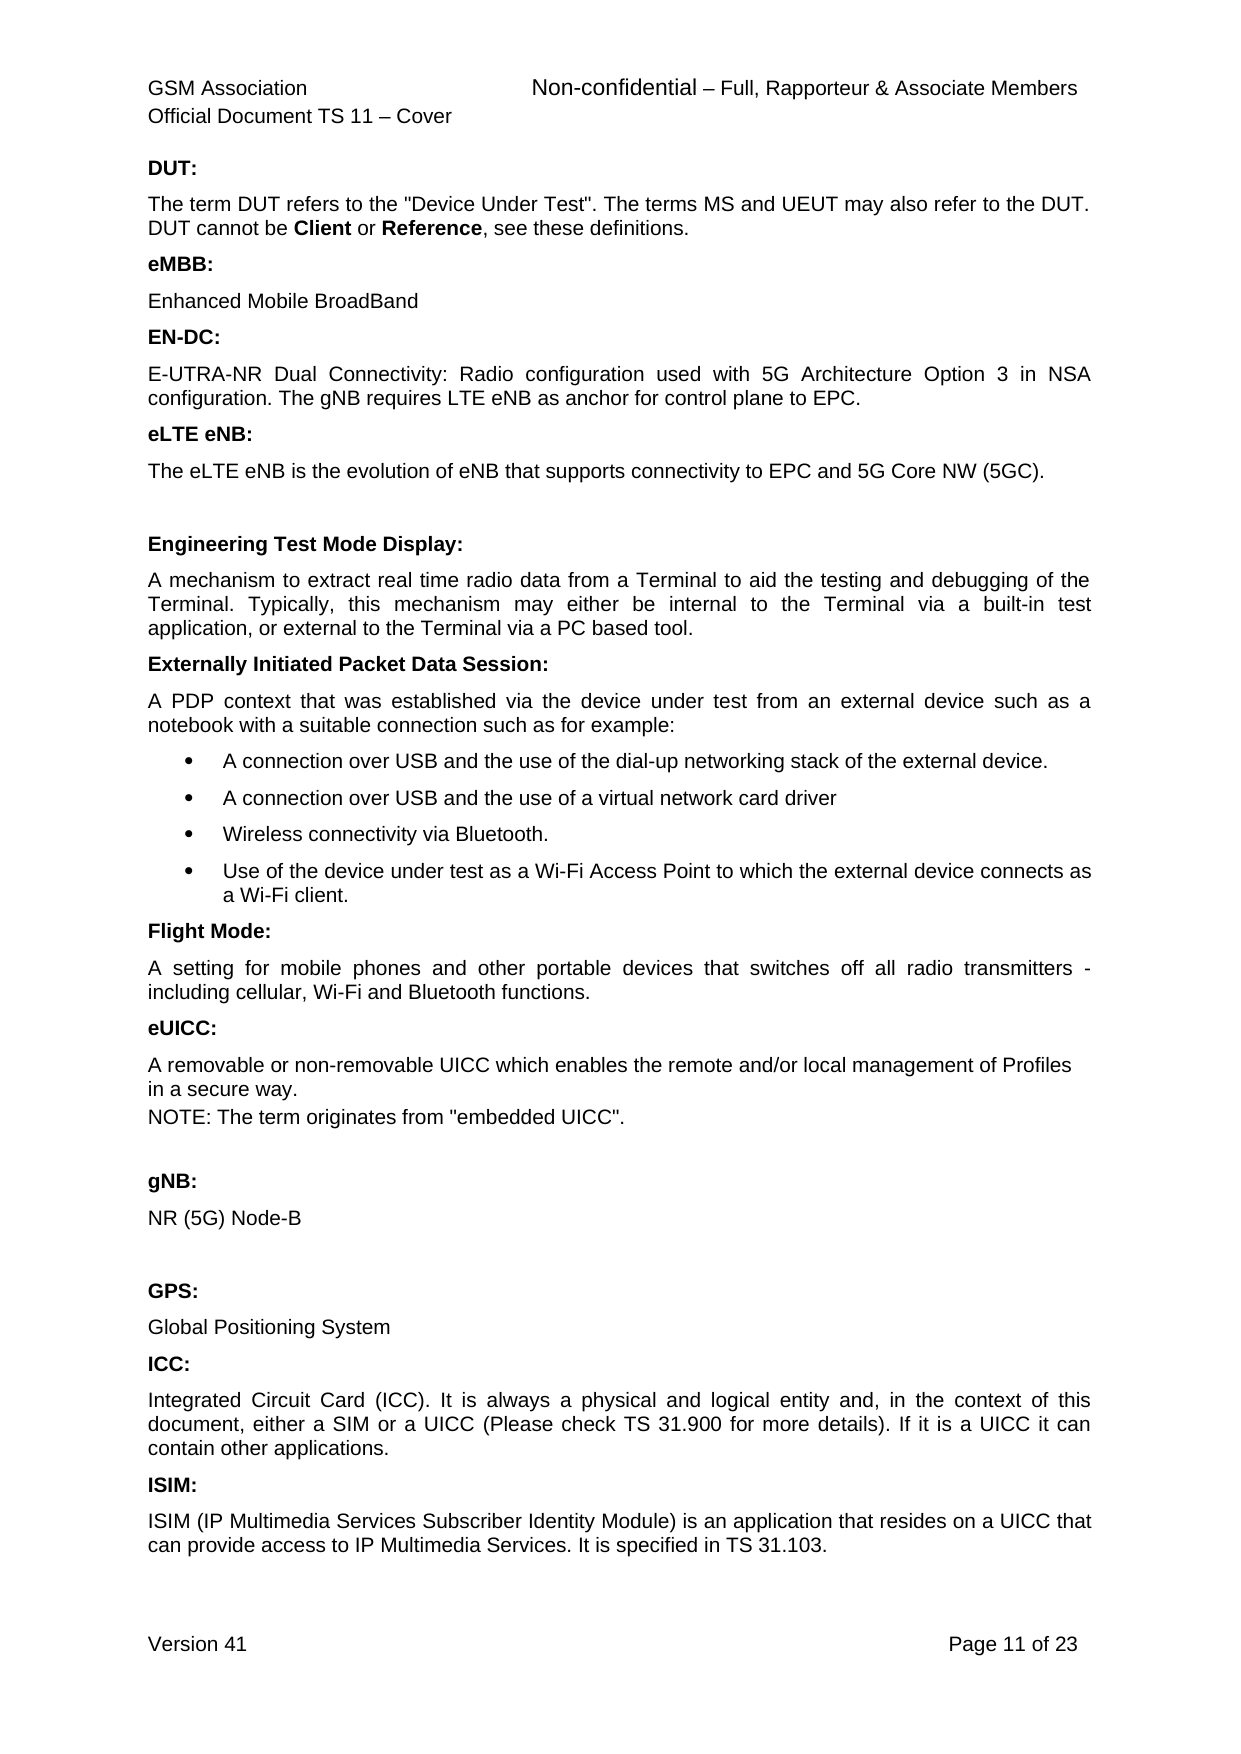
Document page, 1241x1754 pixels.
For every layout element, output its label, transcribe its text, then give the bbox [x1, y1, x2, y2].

text ICC: [148, 1352, 1093, 1376]
text The eLTE eNB is the evolution of eNB that supports connectivity to EPC and 5G Core NW (5GC). [148, 458, 1093, 482]
text A mechanism to extract real time radio data from a Terminal to aid the testing and debugging of the Terminal. Typically, this mechanism may either be internal to the Terminal via a built-in test application, or external to the Terminal via a PC based tool. [148, 568, 1093, 640]
text ISIM: [148, 1472, 1093, 1496]
text E-UTRA-NR Dual Connectivity: Radio configuration used with 5G Architecture Option 3 in NSA configuration. The gNB requires LTE eNB as anchor for control plane to EPC. [148, 362, 1093, 409]
list A connection over USB and the use of the dial-up networking stack of the external device. [185, 749, 1093, 773]
text NR (5G) Node-B [148, 1206, 1093, 1230]
text NOTE: The term originates from "embedded UICC". [148, 1105, 1093, 1129]
text eUICC: [148, 1016, 1093, 1040]
text Flight Mode: [148, 919, 1093, 943]
text Externally Initiated Packet Data Session: [148, 652, 1093, 676]
text eLTE eNB: [148, 422, 1093, 446]
text ISIM (IP Multimedia Services Subscriber Identity Module) is an application that resides on a UICC that can provide access to IP Multimedia Services. It is specified in TS 31.103. [148, 1509, 1093, 1557]
text Engineering Test Mode Display: [148, 531, 1093, 555]
list A connection over USB and the use of a virtual network card driver [185, 786, 1093, 810]
text A setting for mobile phones and other portable devices that switches off all radio transmitters - including cellular, Wi-Fi and Bluetooth functions. [148, 956, 1093, 1004]
text GPS: [148, 1279, 1093, 1303]
text Integrated Circuit Card (ICC). It is always a physical and logical entity and, in the context of this document, either a SIM or a UICC (Please check TS 31.900 for more details). If it is a UICC it can contain other applications. [148, 1388, 1093, 1460]
text eMBB: [148, 252, 1093, 276]
text DUT: [148, 155, 1093, 179]
text A removable or non-removable UICC which enables the remote and/or local management of Profiles in a secure way. [148, 1053, 1093, 1101]
text Global Positioning System [148, 1315, 1093, 1339]
text Enhanced Mobile BroadBand [148, 289, 1093, 313]
list Wireless connectivity via Bluetooth. [185, 822, 1093, 846]
text A PDP context that was established via the device under test from an external device such as a notebook with a suitable connection such as for example: [148, 689, 1093, 737]
text The term DUT refers to the "Device Under Test". The terms MS and UEUT may also refer to the DUT. DUT cannot be Client or Reference, see these definitions. [148, 192, 1093, 240]
list Use of the device under test as a Wi-Fi Access Point to which the external device connects as a Wi-Fi client. [185, 859, 1093, 907]
text EN-DC: [148, 325, 1093, 349]
text gNB: [148, 1169, 1093, 1193]
